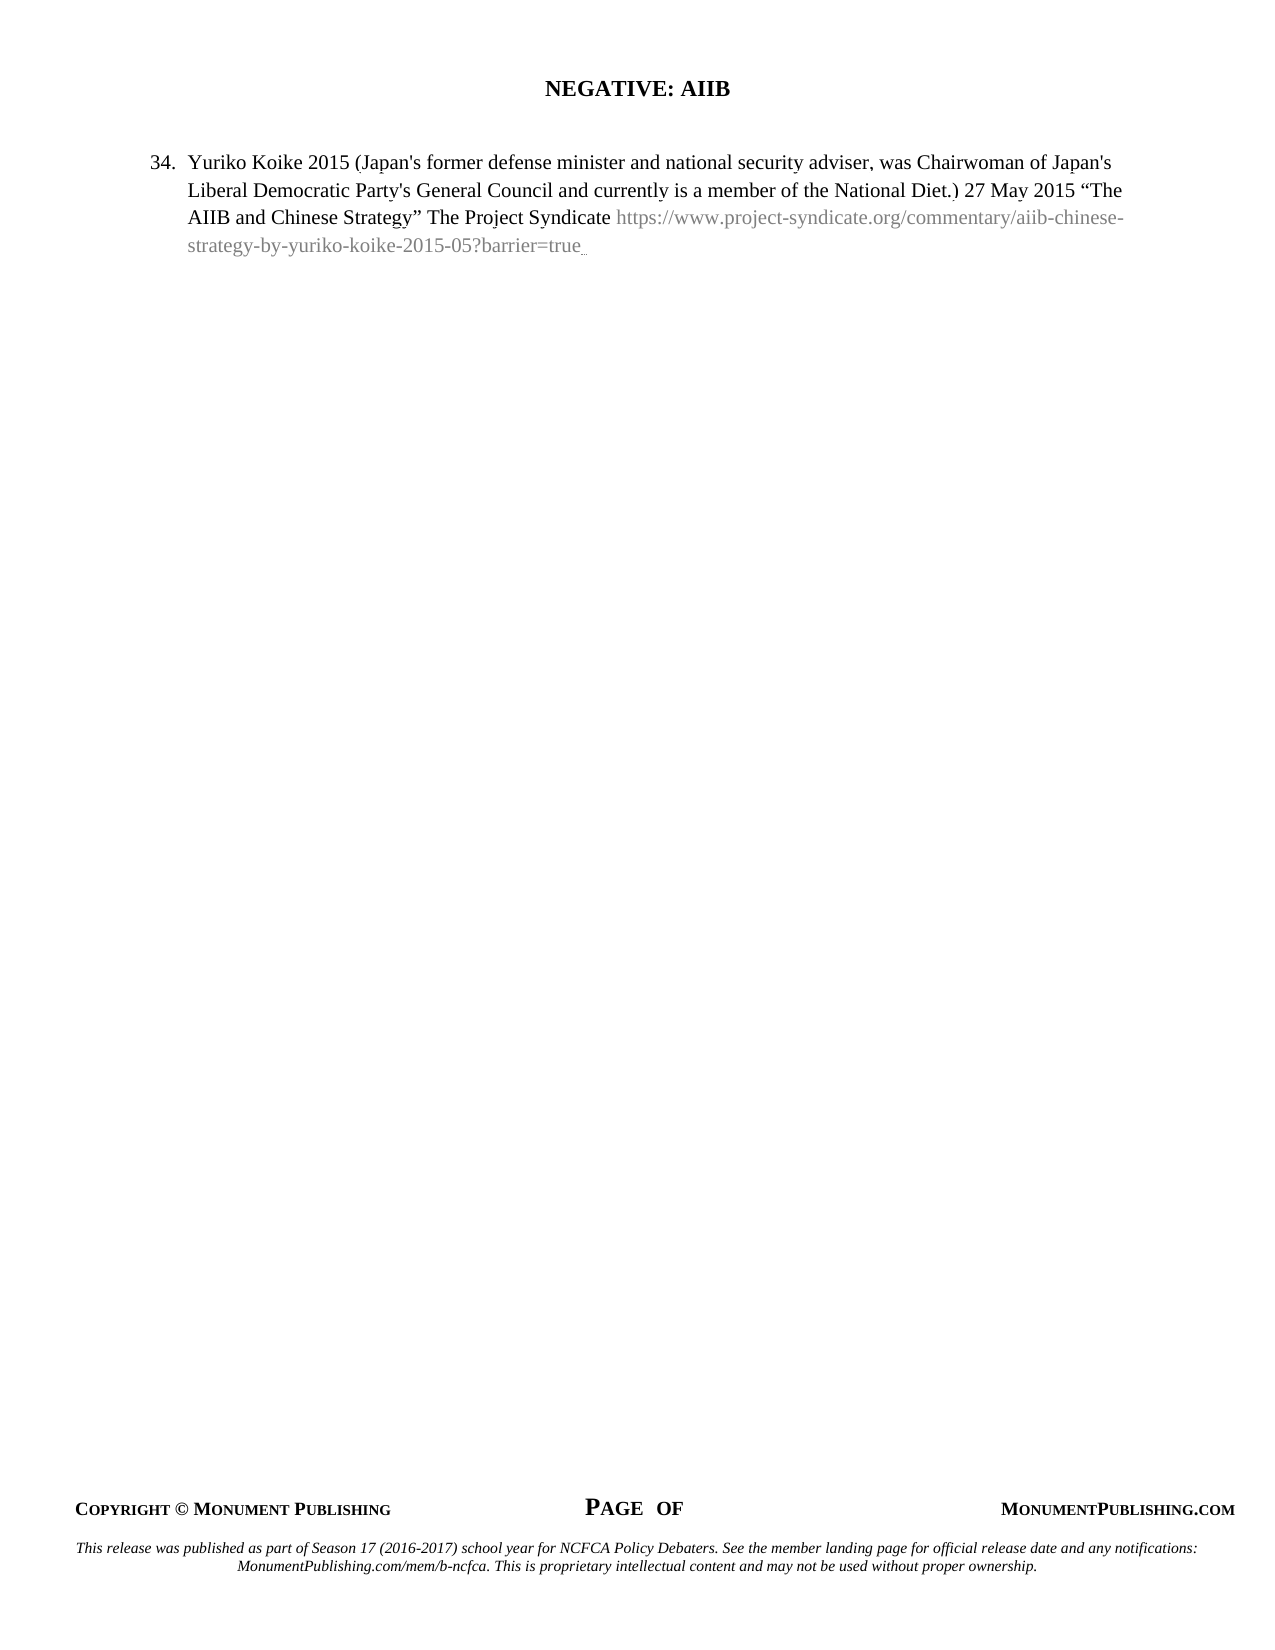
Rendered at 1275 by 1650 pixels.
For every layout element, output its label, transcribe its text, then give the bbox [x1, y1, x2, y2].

text Yuriko Koike 2015 (Japan's former defense minister and national security adviser, was Chairwoman of Japan's Liberal Democratic Party's General Council and currently is a member of the National Diet.) 27 May 2015 “The AIIB and Chinese Strategy” The Project Syndicate https://www.project-syndicate.org/commentary/aiib-chinese-strategy-by-yuriko-koike-2015-05?barrier=true [150, 150, 1125, 257]
